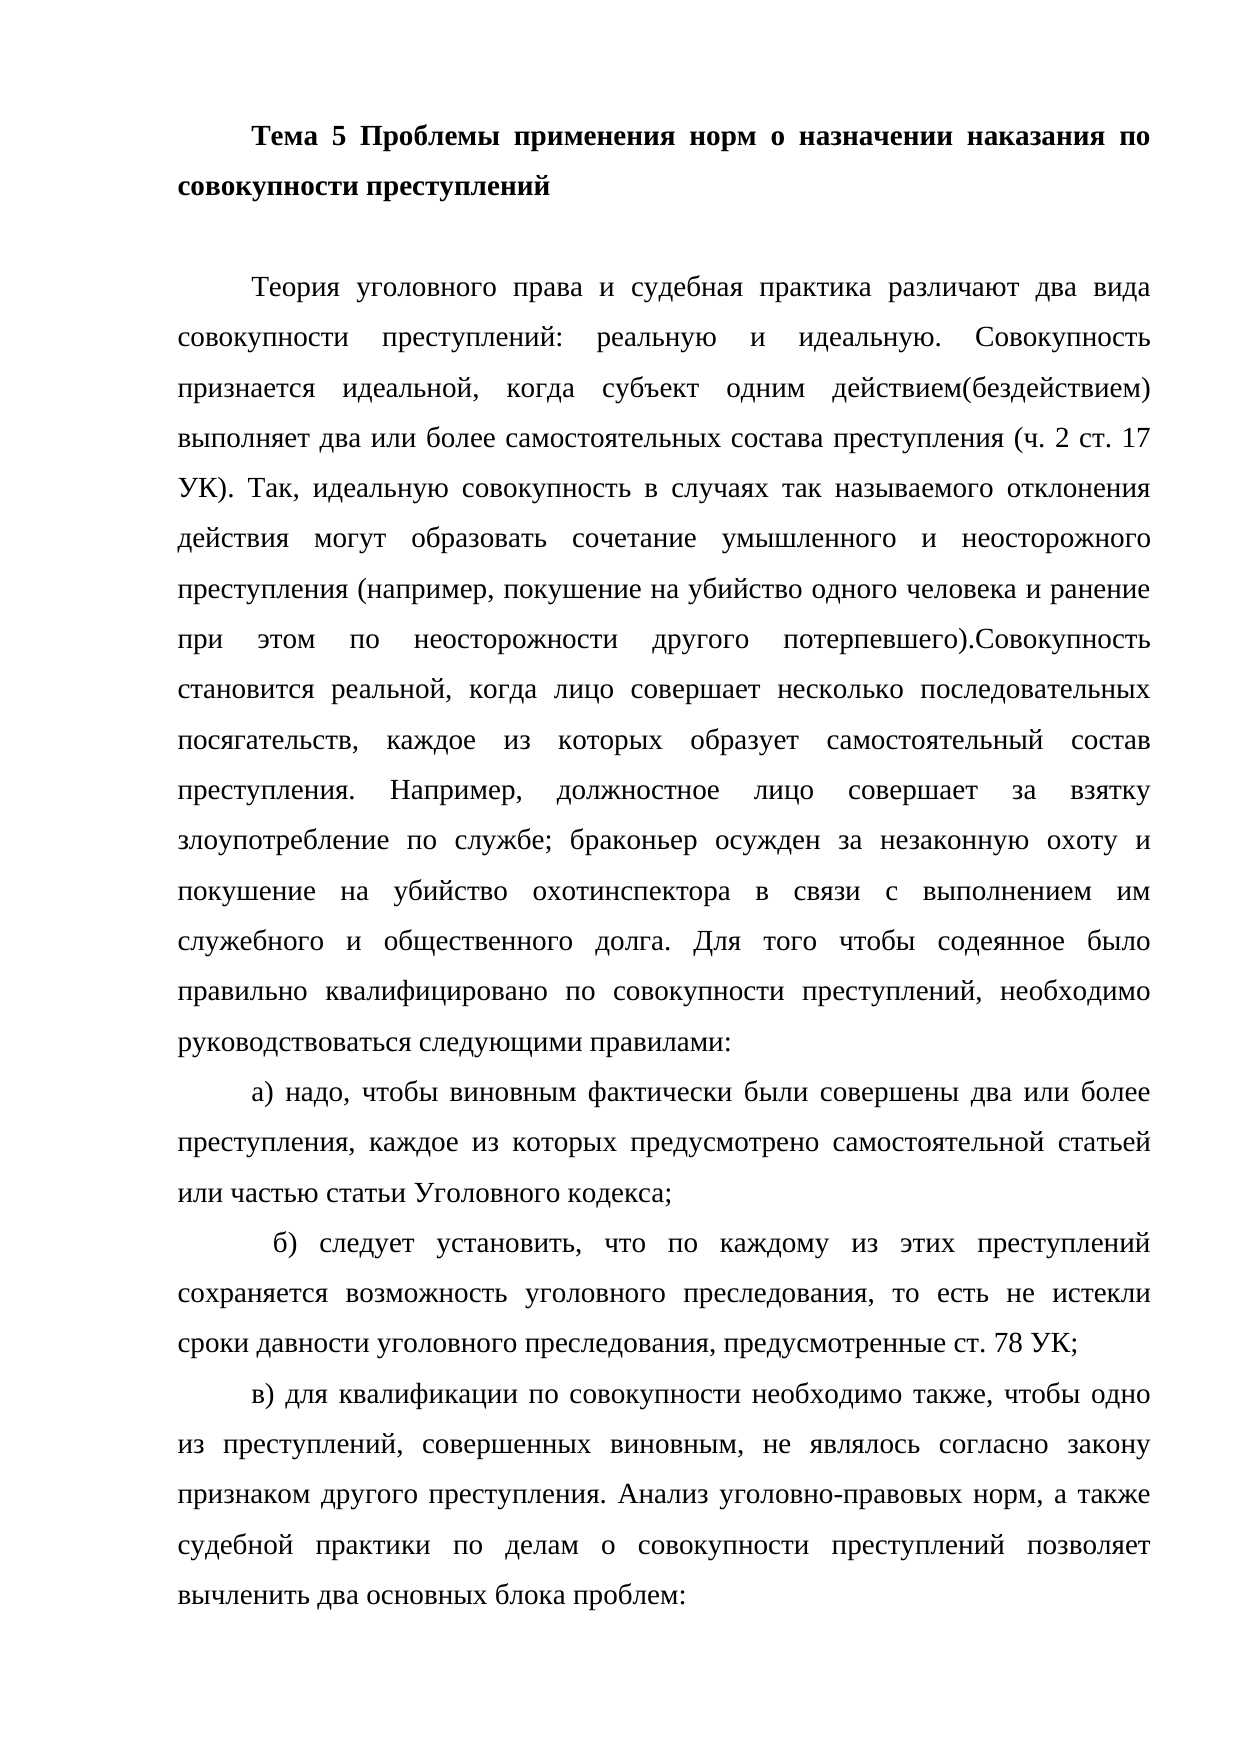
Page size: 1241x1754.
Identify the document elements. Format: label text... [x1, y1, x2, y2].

text в) для квалификации по совокупности необходимо также, чтобы одно из преступлений, совершенных виновным, не являлось согласно закону признаком другого преступления. Анализ уголовно-правовых норм, а также судебной практики по делам о совокупности преступлений позволяет вычленить два основных блока проблем: [177, 1376, 1152, 1611]
text Теория уголовного права и судебная практика различают два вида совокупности преступлений: реальную и идеальную. Совокупность признается идеальной, когда субъект одним действием(бездействием) выполняет два или более самостоятельных состава преступления (ч. 2 ст. 17 УК). Так, идеальную совокупность в случаях так называемого отклонения действия могут образовать сочетание умышленного и неосторожного преступления (например, покушение на убийство одного человека и ранение при этом по неосторожности другого потерпевшего).Совокупность становится реальной, когда лицо совершает несколько последовательных посягательств, каждое из которых образует самостоятельный состав преступления. Например, должностное лицо совершает за взятку злоупотребление по службе; браконьер осужден за незаконную охоту и покушение на убийство охотинспектора в связи с выполнением им служебного и общественного долга. Для того чтобы содеянное было правильно квалифицировано по совокупности преступлений, необходимо руководствоваться следующими правилами: [177, 269, 1152, 1057]
text Тема 5 Проблемы применения норм о назначении наказания по совокупности преступлений [177, 118, 1152, 202]
text а) надо, чтобы виновным фактически были совершены два или более преступления, каждое из которых предусмотрено самостоятельной статьей или частью статьи Уголовного кодекса; [177, 1074, 1152, 1208]
text б) следует установить, что по каждому из этих преступлений сохраняется возможность уголовного преследования, то есть не истекли сроки давности уголовного преследования, предусмотренные ст. 78 УК; [177, 1225, 1152, 1359]
